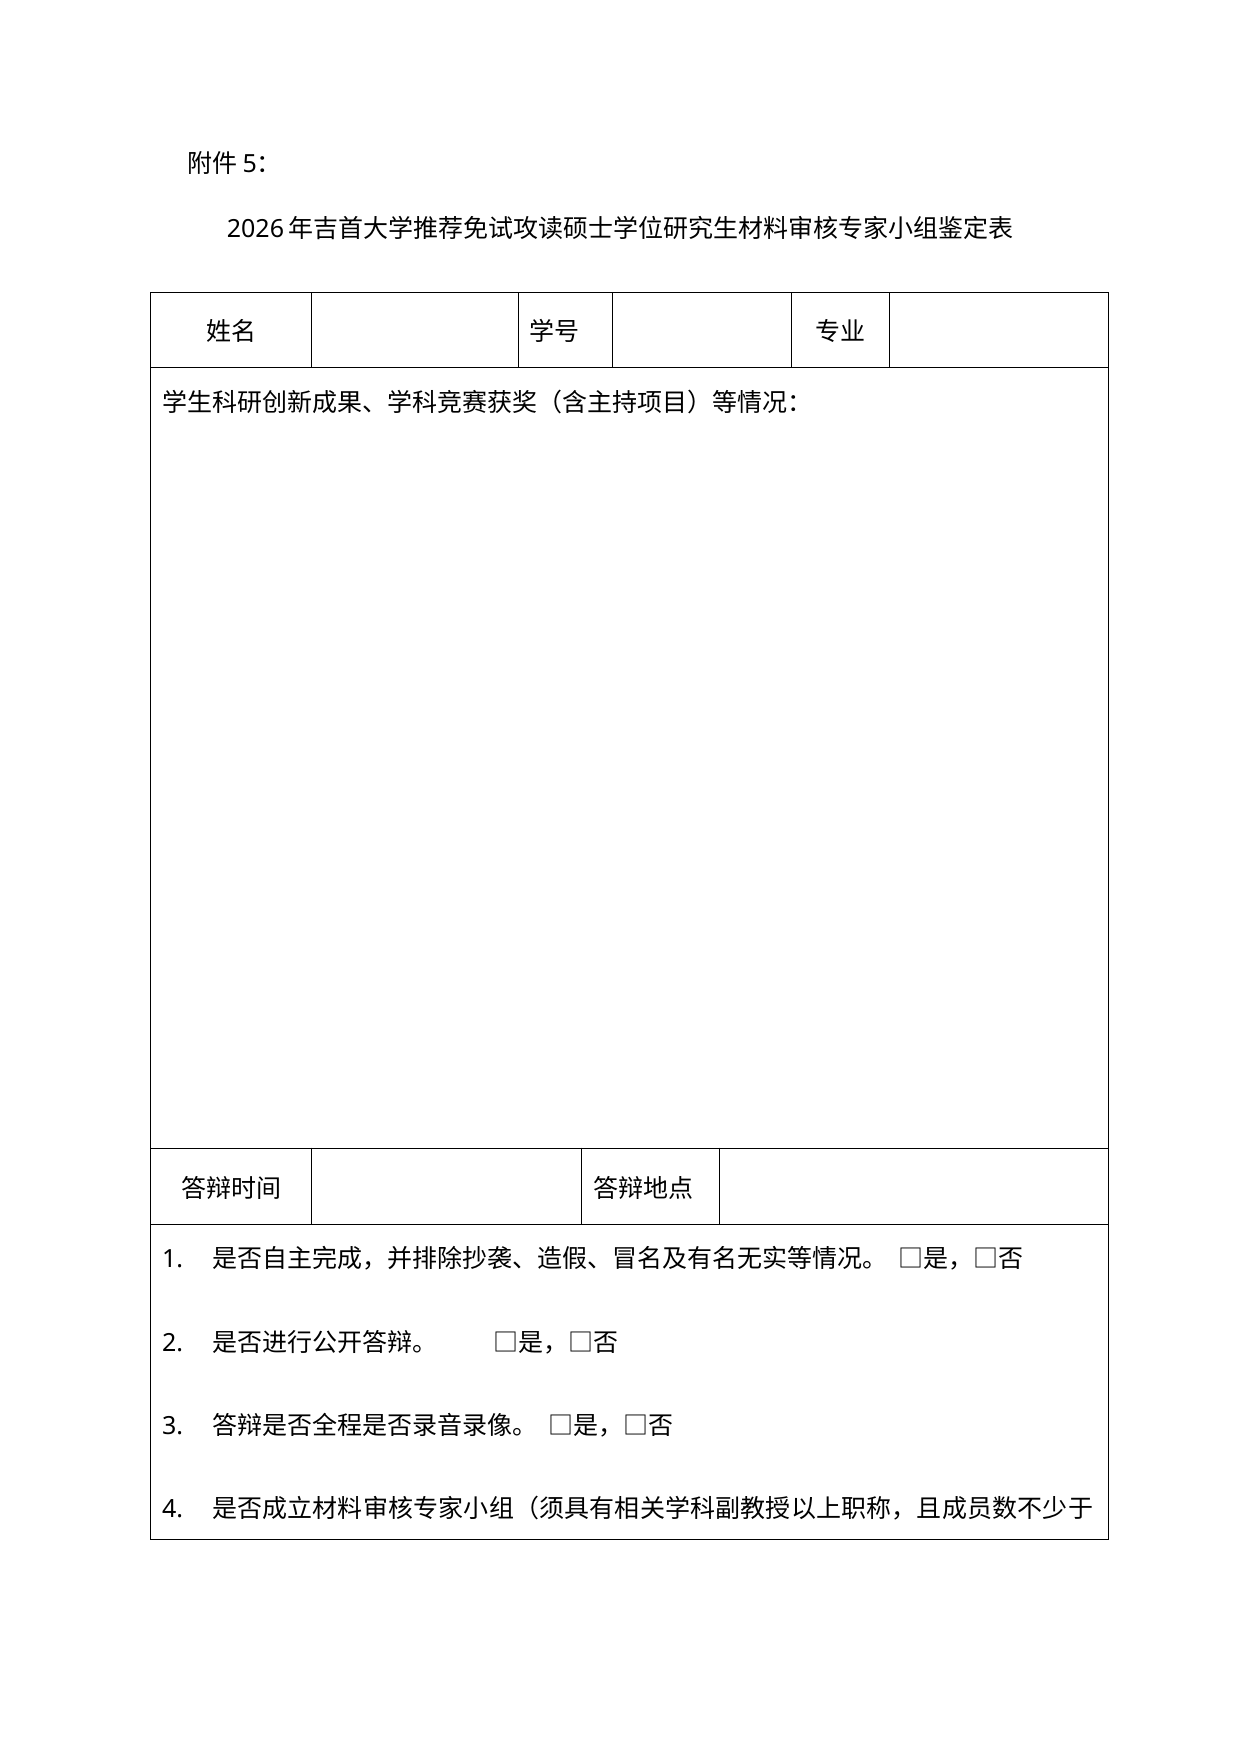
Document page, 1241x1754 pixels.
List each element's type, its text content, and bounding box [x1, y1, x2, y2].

text 2026年吉首大学推荐免试攻读硕士学位研究生材料审核专家小组鉴定表 [187, 194, 1053, 259]
table_header 专业 [792, 293, 889, 367]
table_cell [720, 1149, 1108, 1223]
text 附件5： [187, 129, 1053, 194]
table_header [890, 293, 1108, 367]
table_header 姓名 [151, 293, 311, 367]
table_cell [151, 1225, 1108, 1539]
table_cell 答辩时间 [151, 1149, 311, 1223]
table_cell [312, 1149, 581, 1223]
table_header [312, 293, 518, 367]
table_header 学号 [519, 293, 612, 367]
table_cell 学生科研创新成果、学科竞赛获奖（含主持项目）等情况： [151, 368, 1108, 1148]
table_header [613, 293, 791, 367]
table_cell 答辩地点 [582, 1149, 719, 1223]
